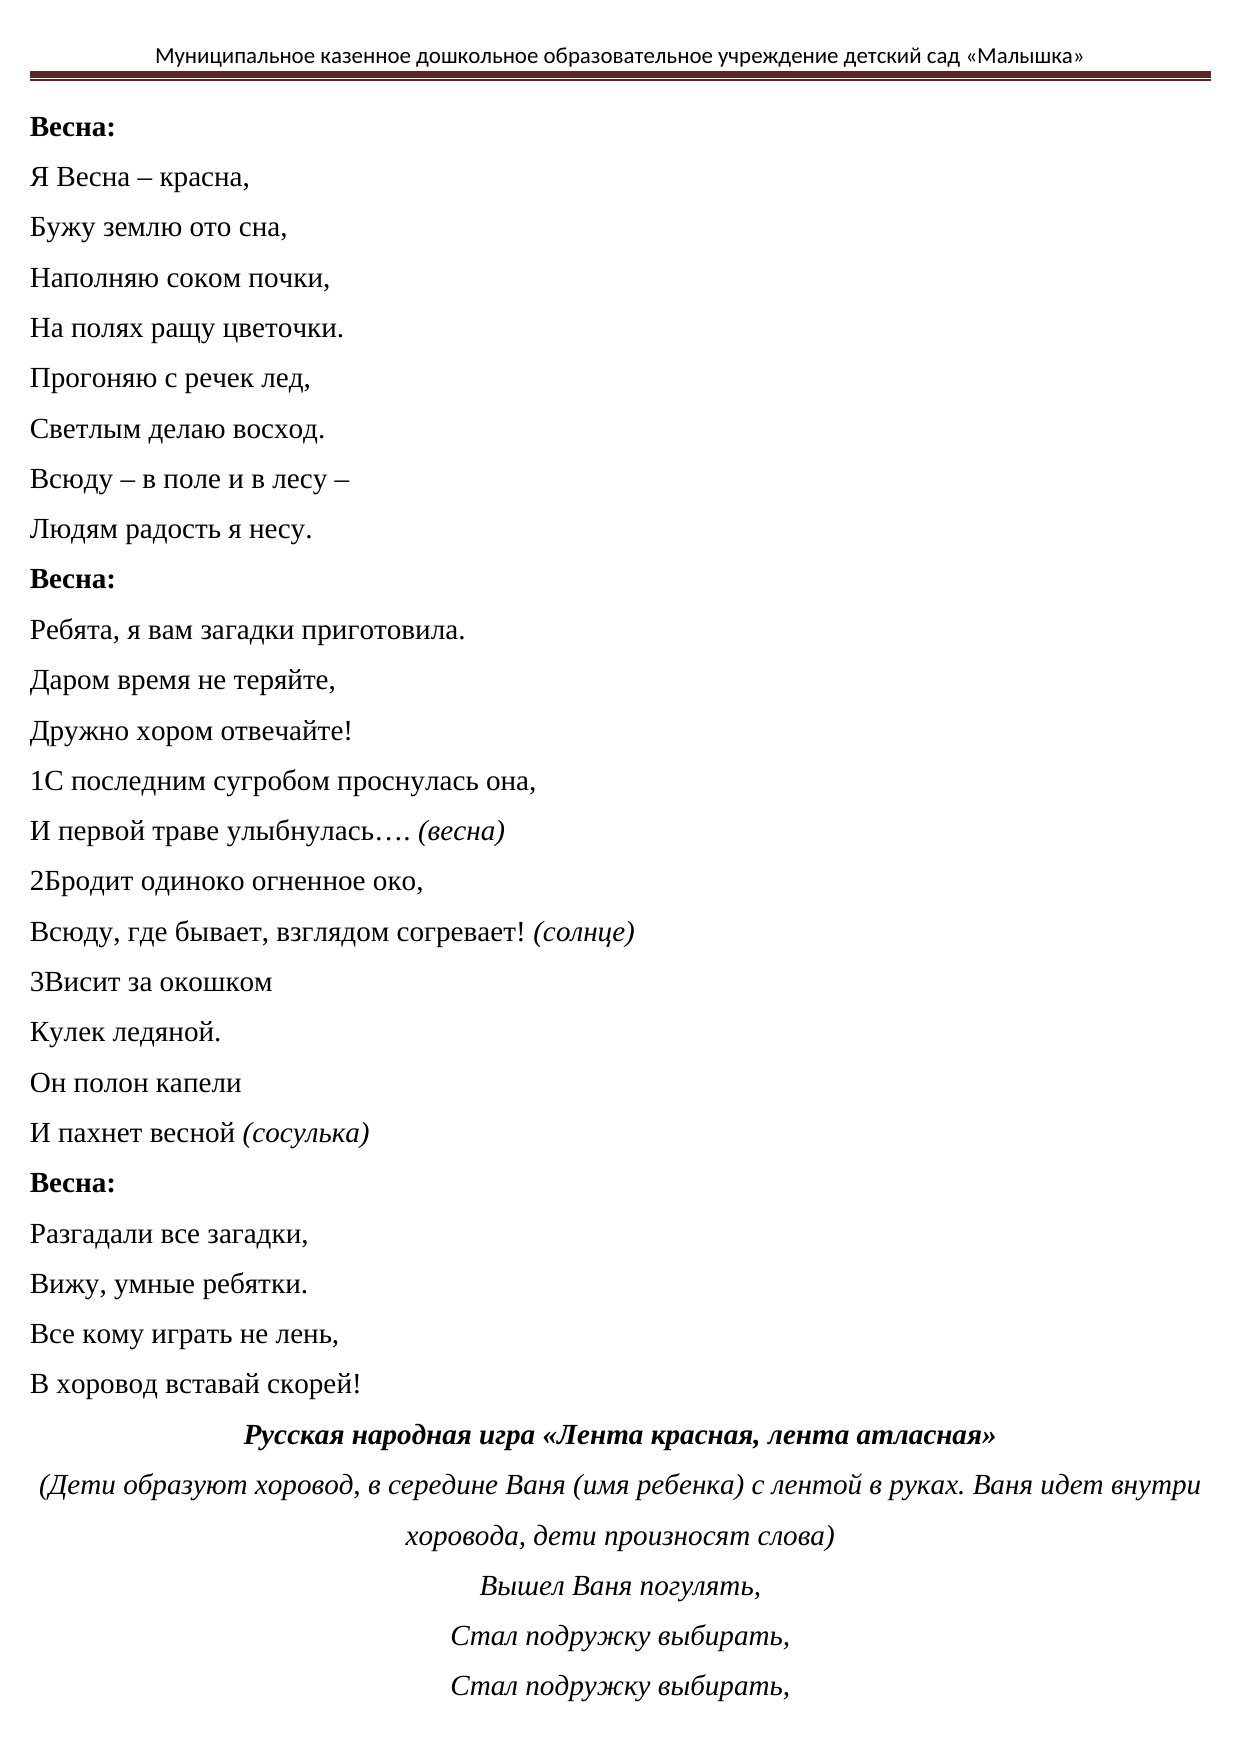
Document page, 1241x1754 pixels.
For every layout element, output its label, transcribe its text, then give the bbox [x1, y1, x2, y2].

text 3Висит за окошком [29, 964, 1211, 998]
text И пахнет весной (сосулька) [29, 1115, 1211, 1149]
text Стал подружку выбирать, [29, 1618, 1211, 1652]
text Ребята, я вам загадки приготовила. [29, 612, 1211, 646]
text Весна: [29, 109, 1211, 142]
text (Дети образуют хоровод, в середине Ваня (имя ребенка) с лентой в руках. Ваня идет внутри хоровода, дети произносят слова) [29, 1467, 1211, 1551]
text Вышел Ваня погулять, [29, 1568, 1211, 1601]
text 1С последним сугробом проснулась она, И первой траве улыбнулась…. (весна) [29, 763, 1211, 847]
text Даром время не теряйте, Дружно хором отвечайте! [29, 662, 1211, 746]
text Я Весна – красна, Бужу землю ото сна, Наполняю соком почки, На полях ращу цветочки. Прогоняю с речек лед, Светлым делаю восход. Всюду – в поле и в лесу – Людям радость я несу. [29, 159, 1211, 545]
text Разгадали все загадки, Вижу, умные ребятки. Все кому играть не лень, В хоровод вставай скорей! [29, 1216, 1211, 1400]
text Весна: [29, 1165, 1211, 1199]
text Он полон капели [29, 1065, 1211, 1098]
text Русская народная игра «Лента красная, лента атласная» [29, 1417, 1211, 1451]
text Кулек ледяной. [29, 1014, 1211, 1048]
text Весна: [29, 562, 1211, 595]
text Стал подружку выбирать, [29, 1668, 1211, 1702]
text 2Бродит одиноко огненное око, Всюду, где бывает, взглядом согревает! (солнце) [29, 863, 1211, 947]
